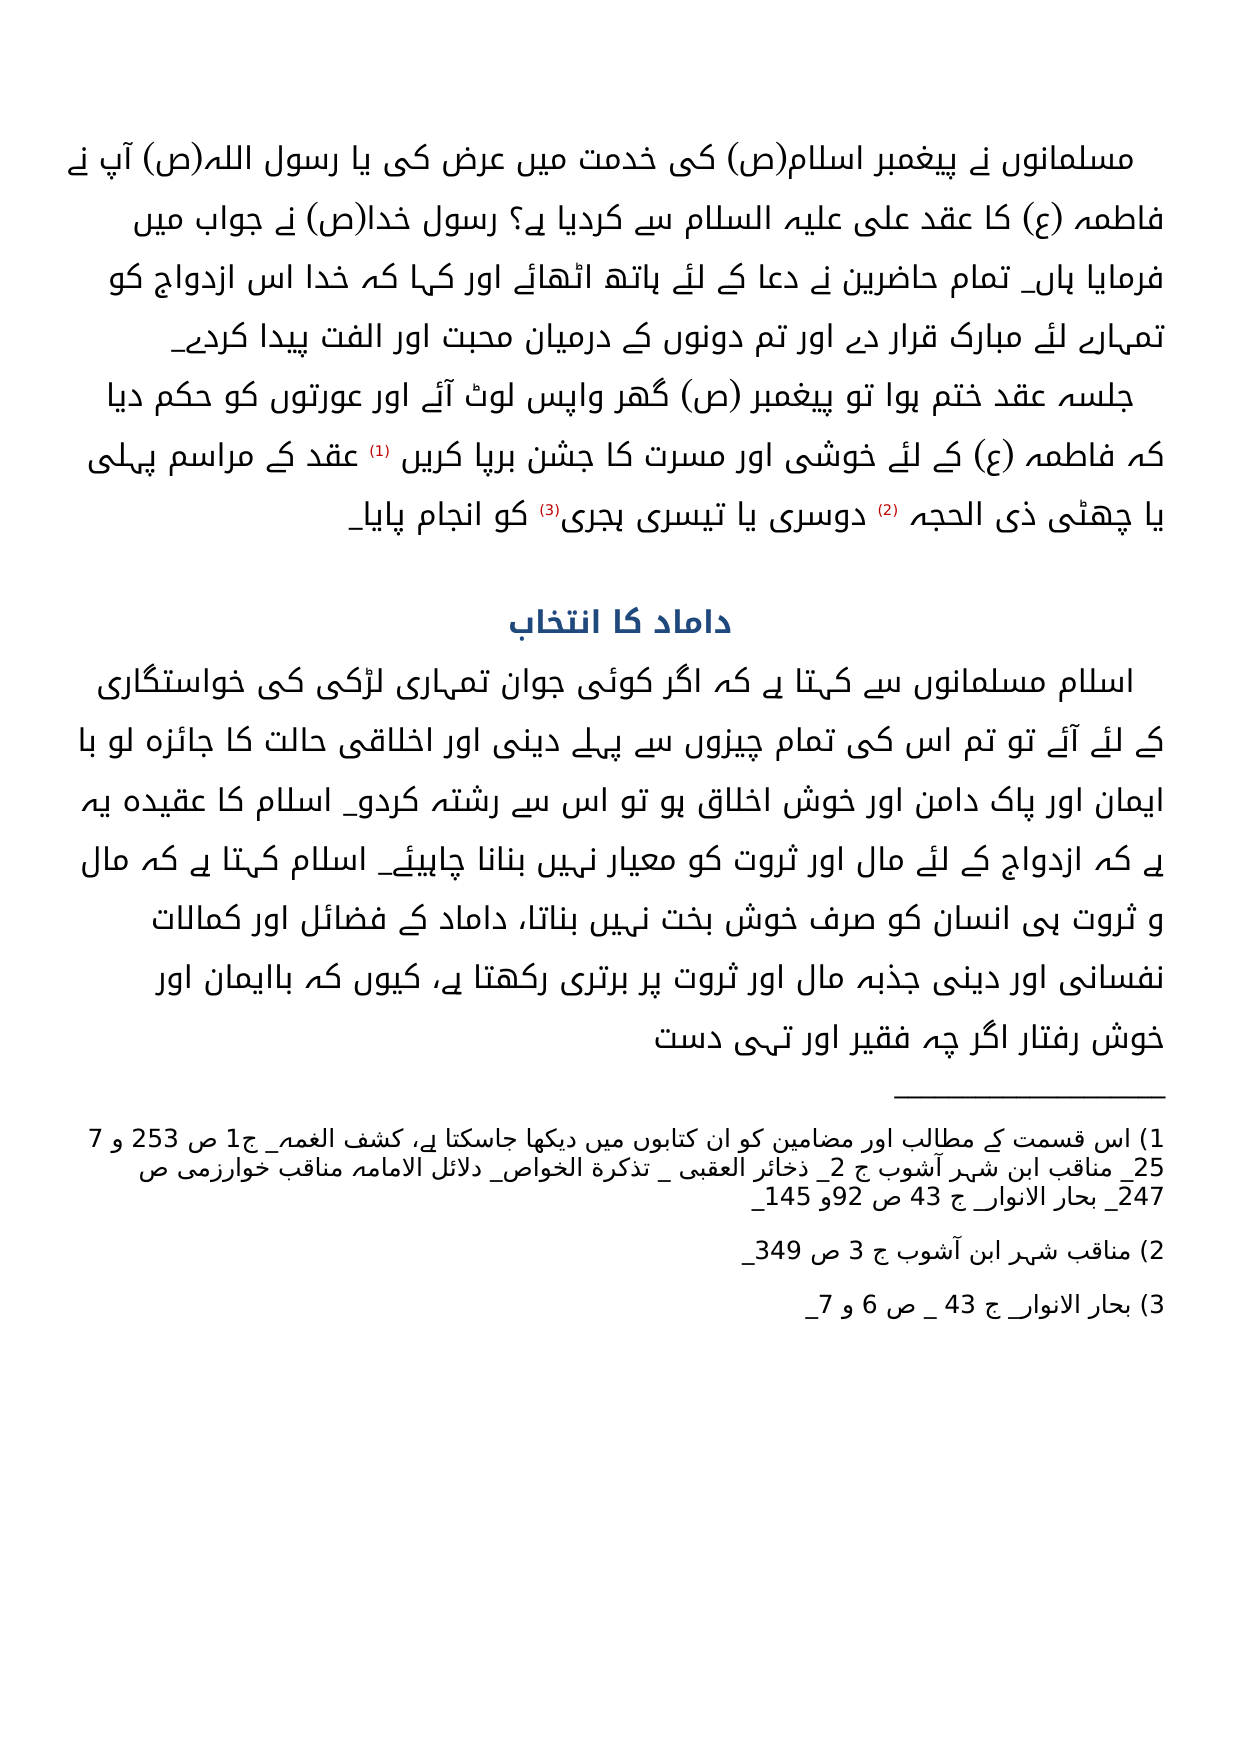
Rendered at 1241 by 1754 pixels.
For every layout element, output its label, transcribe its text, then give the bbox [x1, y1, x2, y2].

text ____________________ [75, 1067, 1165, 1099]
text جلسہ عقد ختم ہوا تو پیغمبر (ص) گھر واپس لوٹ آئے اور عورتوں کو حکم دیا کہ فاطمہ (ع) کے لئے خوشی اور مسرت کا جشن برپا کریں (1) عقد کے مراسم پہلی یا چھٹی ذی الحجہ (2) دوسری یا تیسری ہجری(3) کو انجام پایا_ [75, 367, 1165, 544]
text اسلام مسلمانوں سے کہتا ہے کہ اگر کوئی جوان تمہاری لڑکی کی خواستگاری کے لئے آئے تو تم اس کی تمام چیزوں سے پہلے دینی اور اخلاقی حالت کا جائزہ لو با ایمان اور پاک دامن اور خوش اخلاق ہو تو اس سے رشتہ کردو_ اسلام کا عقیدہ یہ ہے کہ ازدواج کے لئے مال اور ثروت کو معیار نہیں بنانا چاہیئے_ اسلام کہتا ہے کہ مال و ثروت ہی انسان کو صرف خوش بخت نہیں بناتا، داماد کے فضائل اور کمالات نفسانی اور دینی جذبہ مال اور ثروت پر برتری رکھتا ہے، کیوں کہ باایمان اور خوش رفتار اگر چہ فقیر اور تہی دست [75, 652, 1165, 1067]
text مسلمانوں نے پیغمبر اسلام(ص) کی خدمت میں عرض کی یا رسول اللہ(ص) آپ نے فاطمہ (ع) کا عقد علی علیہ السلام سے کردیا ہے؟ رسول خدا(ص) نے جواب میں فرمایا ہاں_ تمام حاضرین نے دعا کے لئے ہاتھ اٹھائے اور کہا کہ خدا اس ازدواج کو تمہارے لئے مبارک قرار دے اور تم دونوں کے درمیان محبت اور الفت پیدا کردے_ [75, 130, 1165, 367]
text 2) مناقب شہر ابن آشوب ج 3 ص 349_ [75, 1236, 1165, 1265]
subtitle داماد کا انتخاب [75, 593, 1165, 652]
text 1) اس قسمت کے مطالب اور مضامین کو ان کتابوں میں دیکھا جاسکتا ہے، کشف الغمہ_ ج1 ص 253 و 7 25_ مناقب ابن شہر آشوب ج 2_ ذخائر العقبی _ تذکرة الخواص_ دلائل الامامہ مناقب خوارزمی ص 247_ بحار الانوار_ ج 43 ص 92و 145_ [75, 1124, 1165, 1211]
text 3) بحار الانوار_ ج 43 _ ص 6 و 7_ [75, 1290, 1165, 1319]
